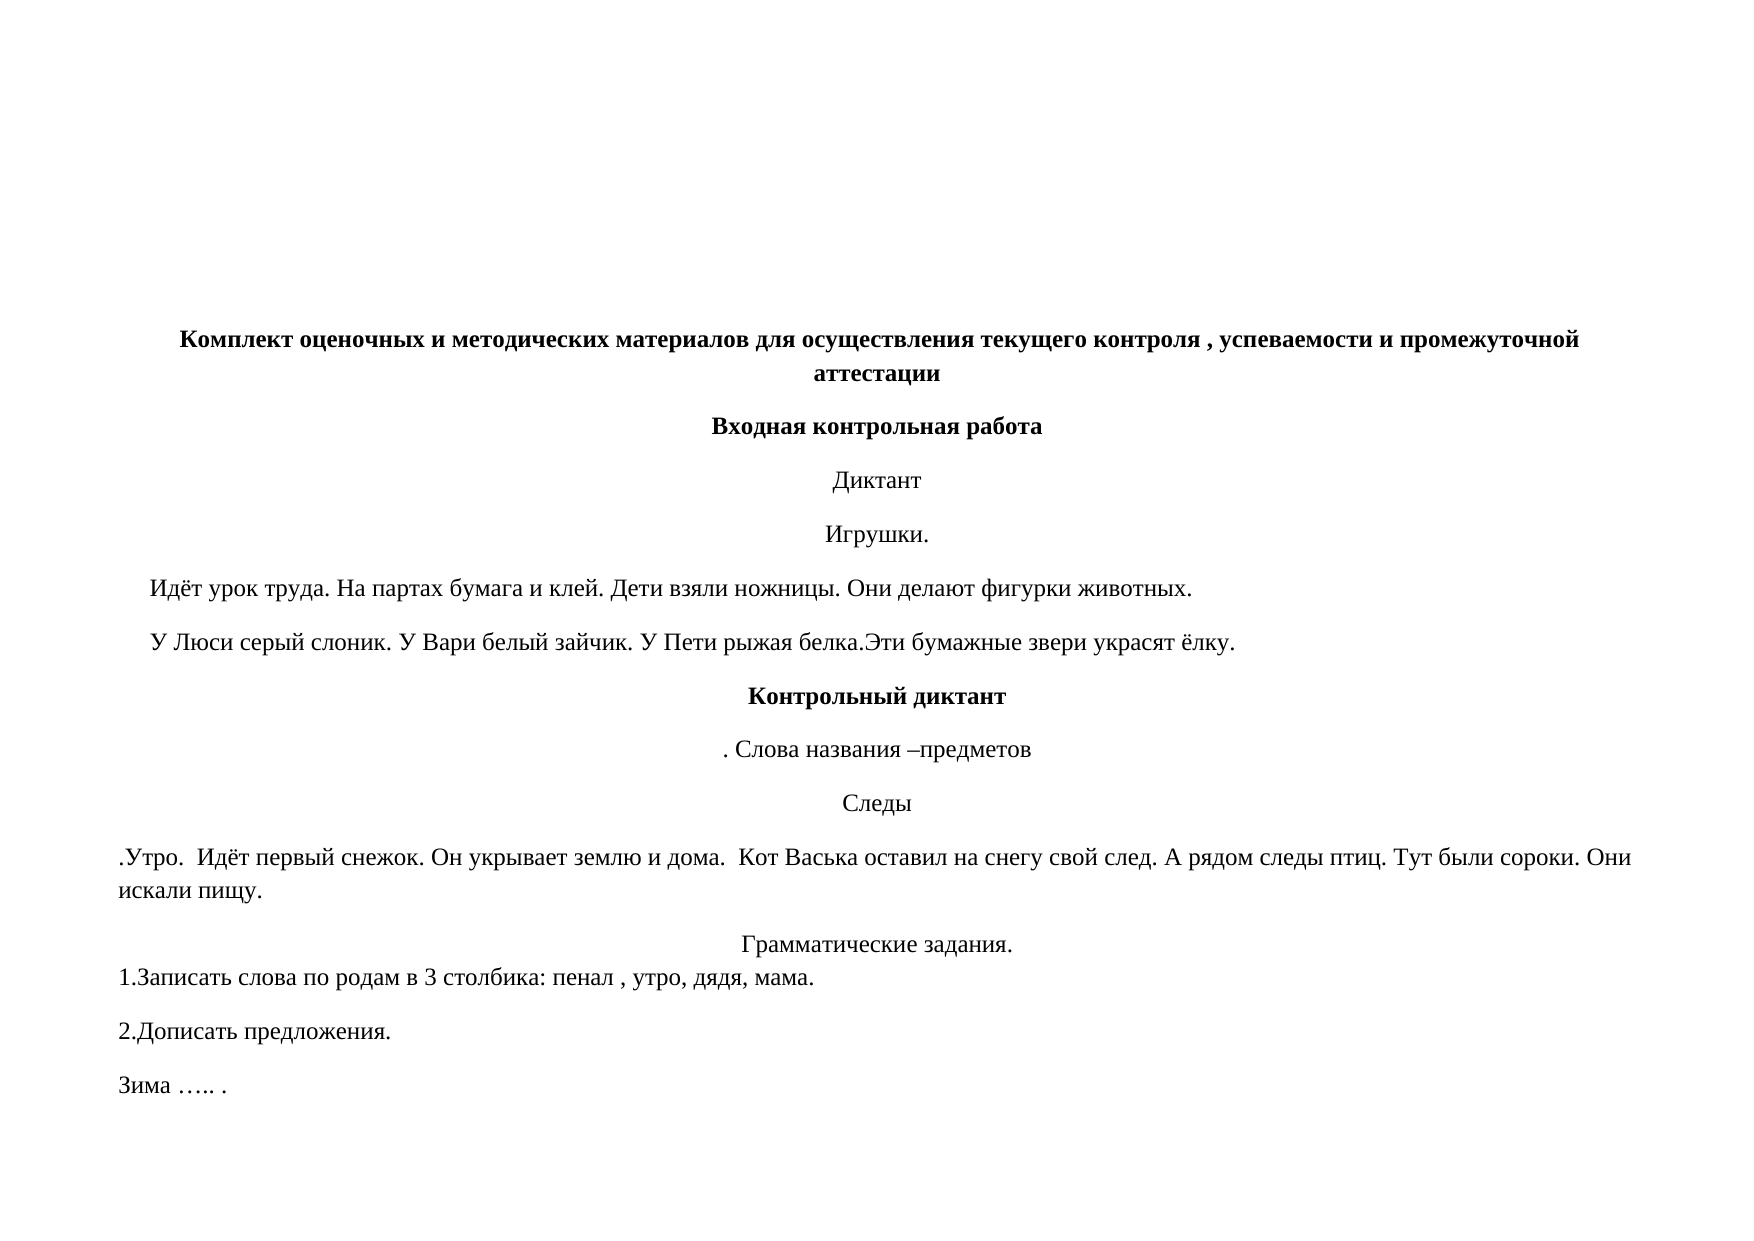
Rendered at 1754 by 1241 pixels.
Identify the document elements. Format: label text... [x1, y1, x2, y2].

text Комплект оценочных и методических материалов для осуществления текущего контроля , успеваемости и промежуточной аттестации [118, 324, 1636, 386]
text . Слова названия –предметов [118, 734, 1636, 763]
text Контрольный диктант [118, 681, 1636, 709]
text 1.Записать слова по родам в 3 столбика: пенал , утро, дядя, мама. [118, 962, 1636, 991]
text Идёт урок труда. На партах бумага и клей. Дети взяли ножницы. Они делают фигурки животных. [118, 573, 1636, 602]
text Входная контрольная работа [118, 411, 1636, 440]
text 2.Дописать предложения. [118, 1016, 1636, 1045]
text У Люси серый слоник. У Вари белый зайчик. У Пети рыжая белка.Эти бумажные звери украсят ёлку. [118, 627, 1636, 656]
text .Утро. Идёт первый снежок. Он укрывает землю и дома. Кот Васька оставил на снегу свой след. А рядом следы птиц. Тут были сороки. Они искали пищу. [118, 842, 1636, 904]
text Диктант [118, 465, 1636, 494]
text Игрушки. [118, 519, 1636, 548]
text Грамматические задания. [118, 929, 1636, 958]
text Зима ….. . [118, 1070, 1636, 1099]
text Следы [118, 788, 1636, 817]
